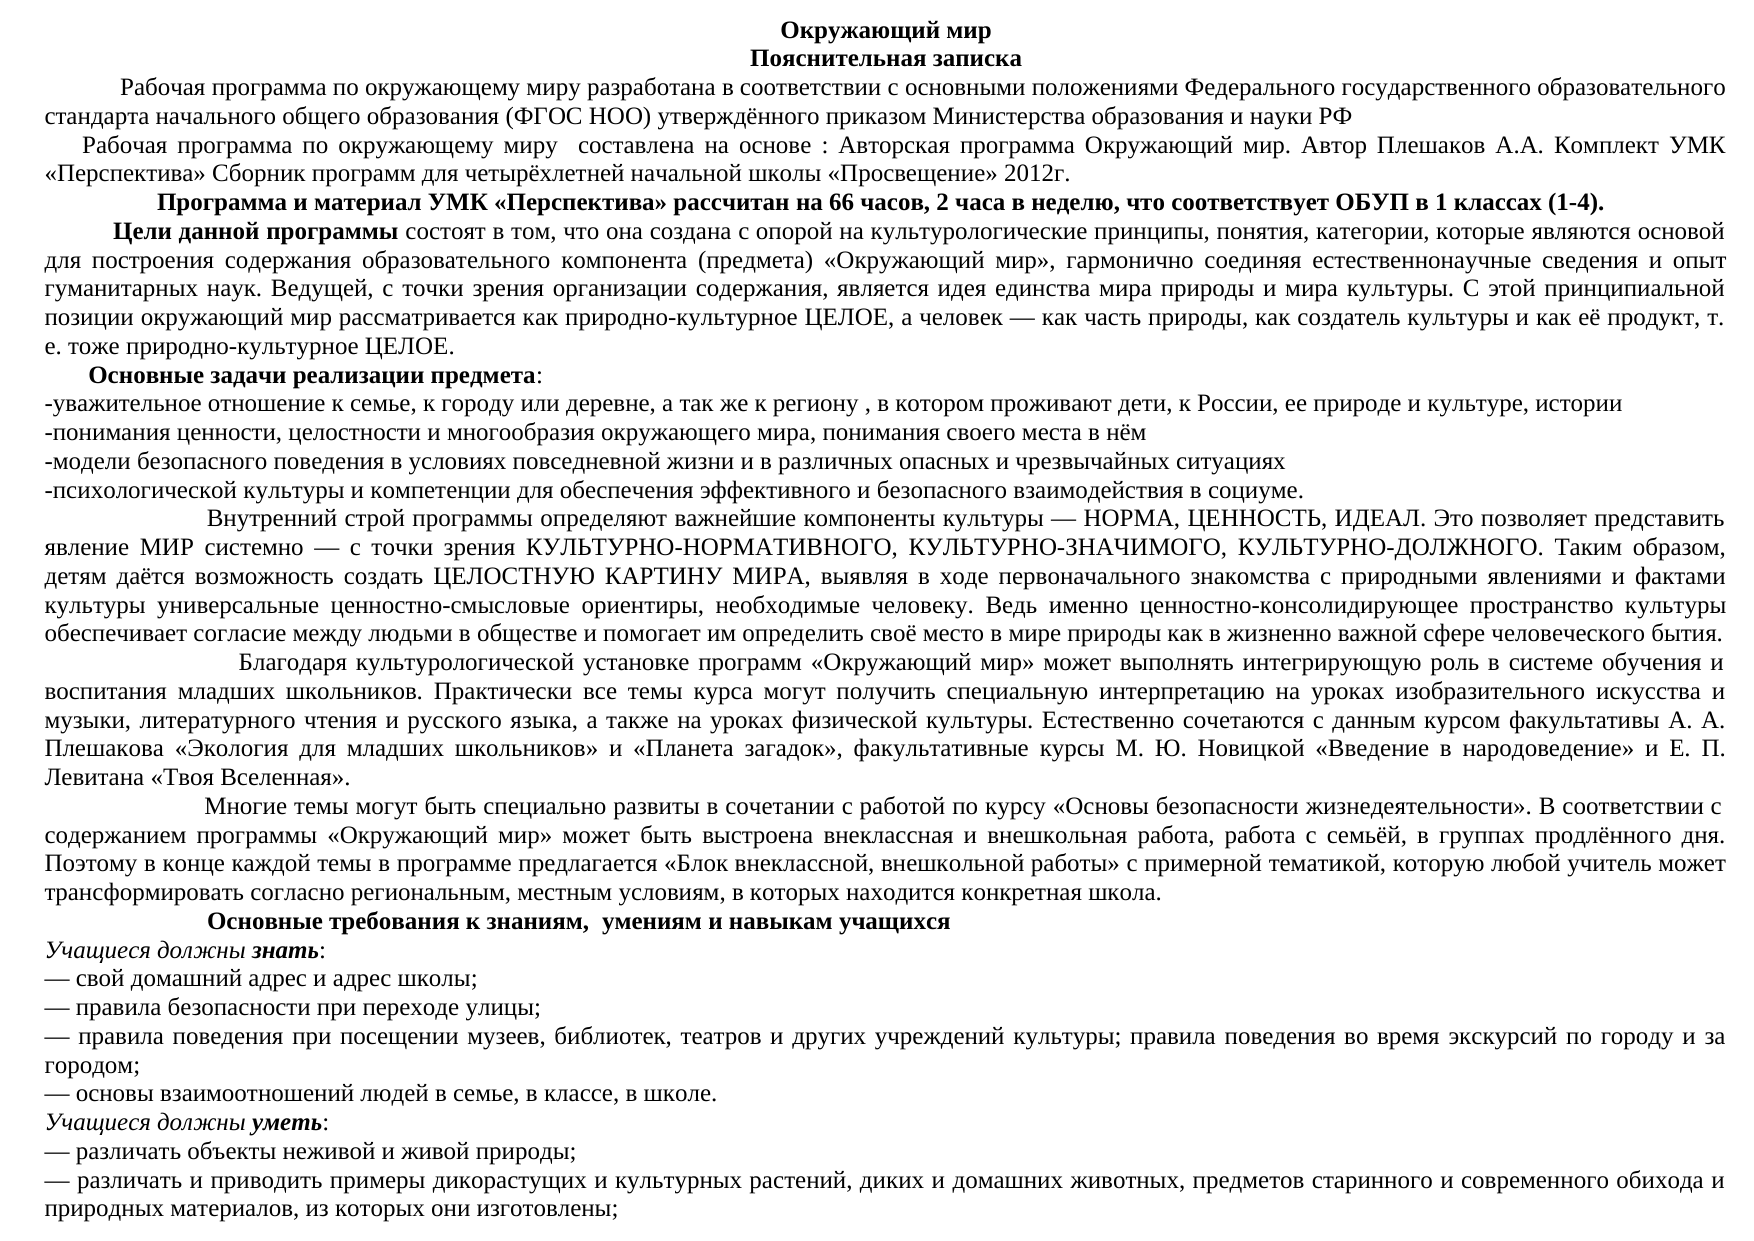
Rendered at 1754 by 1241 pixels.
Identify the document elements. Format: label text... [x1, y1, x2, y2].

text -понимания ценности, целостности и многообразия окружающего мира, понимания своего места в нём [44, 417, 1728, 446]
text Рабочая программа по окружающему миру разработана в соответствии с основными положениями Федерального государственного образовательного стандарта начального общего образования (ФГОС НОО) утверждённого приказом Министерства образования и науки РФ [44, 72, 1728, 130]
text — свой домашний адрес и адрес школы; [44, 963, 1728, 992]
text — основы взаимоотношений людей в семье, в классе, в школе. [44, 1078, 1728, 1107]
text — различать объекты неживой и живой природы; [44, 1136, 1728, 1165]
text -психологической культуры и компетенции для обеспечения эффективного и безопасного взаимодействия в социуме. [44, 475, 1728, 503]
text — различать и приводить примеры дикорастущих и культурных растений, диких и домашних животных, предметов старинного и современного обихода и природных материалов, из которых они изготовлены; [44, 1165, 1728, 1222]
text Программа и материал УМК «Перспектива» рассчитан на 66 часов, 2 часа в неделю, что соответствует ОБУП в 1 классах (1-4). [82, 187, 1728, 216]
text Многие темы могут быть специально развиты в сочетании с работой по курсу «Основы безопасности жизнедеятельности». В соответствии с содержанием программы «Окружающий мир» может быть выстроена внеклассная и внешкольная работа, работа с семьёй, в группах продлённого дня. Поэтому в конце каждой темы в программе предлагается «Блок внеклассной, внешкольной работы» с примерной тематикой, которую любой учитель может трансформировать согласно региональным, местным условиям, в которых находится конкретная школа. [44, 791, 1728, 906]
text Благодаря культурологической установке программ «Окружающий мир» может выполнять интегрирующую роль в системе обучения и воспитания младших школьников. Практически все темы курса могут получить специальную интерпретацию на уроках изобразительного искусства и музыки, литературного чтения и русского языка, а также на уроках физической культуры. Естественно сочетаются с данным курсом факультативы А. А. Плешакова «Экология для младших школьников» и «Планета загадок», факультативные курсы М. Ю. Новицкой «Введение в народоведение» и Е. П. Левитана «Твоя Вселенная». [44, 647, 1728, 791]
text Основные задачи реализации предмета: [44, 360, 1728, 388]
text Пояснительная записка [44, 43, 1728, 72]
text Внутренний строй программы определяют важнейшие компоненты культуры — НОРМА, ЦЕННОСТЬ, ИДЕАЛ. Это позволяет представить явление МИР системно — с точки зрения КУЛЬТУРНО-НОРМАТИВНОГО, КУЛЬТУРНО-ЗНАЧИМОГО, КУЛЬТУРНО-ДОЛЖНОГО. Таким образом, детям даётся возможность создать ЦЕЛОСТНУЮ КАРТИНУ МИРА, выявляя в ходе первоначального знакомства с природными явлениями и фактами культуры универсальные ценностно-смысловые ориентиры, необходимые человеку. Ведь именно ценностно-консолидирующее пространство культуры обеспечивает согласие между людьми в обществе и помогает им определить своё место в мире природы как в жизненно важной сфере человеческого бытия. [44, 503, 1728, 647]
text -модели безопасного поведения в условиях повседневной жизни и в различных опасных и чрезвычайных ситуациях [44, 446, 1728, 475]
text Цели данной программы состоят в том, что она создана с опорой на культурологические принципы, понятия, категории, которые являются основой для построения содержания образовательного компонента (предмета) «Окружающий мир», гармонично соединяя естественнонаучные сведения и опыт гуманитарных наук. Ведущей, с точки зрения организации содержания, является идея единства мира природы и мира культуры. С этой принципиальной позиции окружающий мир рассматривается как природно-культурное ЦЕЛОЕ, а человек — как часть природы, как создатель культуры и как её продукт, т. е. тоже природно-культурное ЦЕЛОЕ. [44, 216, 1728, 360]
text -уважительное отношение к семье, к городу или деревне, а так же к региону , в котором проживают дети, к России, ее природе и культуре, истории [44, 388, 1728, 417]
text Окружающий мир [44, 15, 1728, 43]
text Учащиеся должны уметь: [44, 1107, 1728, 1136]
text Учащиеся должны знать: [44, 935, 1728, 963]
text — правила безопасности при переходе улицы; [44, 992, 1728, 1021]
text Основные требования к знаниям, умениям и навыкам учащихся [44, 906, 1728, 935]
text Рабочая программа по окружающему миру составлена на основе : Авторская программа Окружающий мир. Автор Плешаков А.А. Комплект УМК «Перспектива» Сборник программ для четырёхлетней начальной школы «Просвещение» 2012г. [44, 130, 1728, 187]
text — правила поведения при посещении музеев, библиотек, театров и других учреждений культуры; правила поведения во время экскурсий по городу и за городом; [44, 1021, 1728, 1078]
